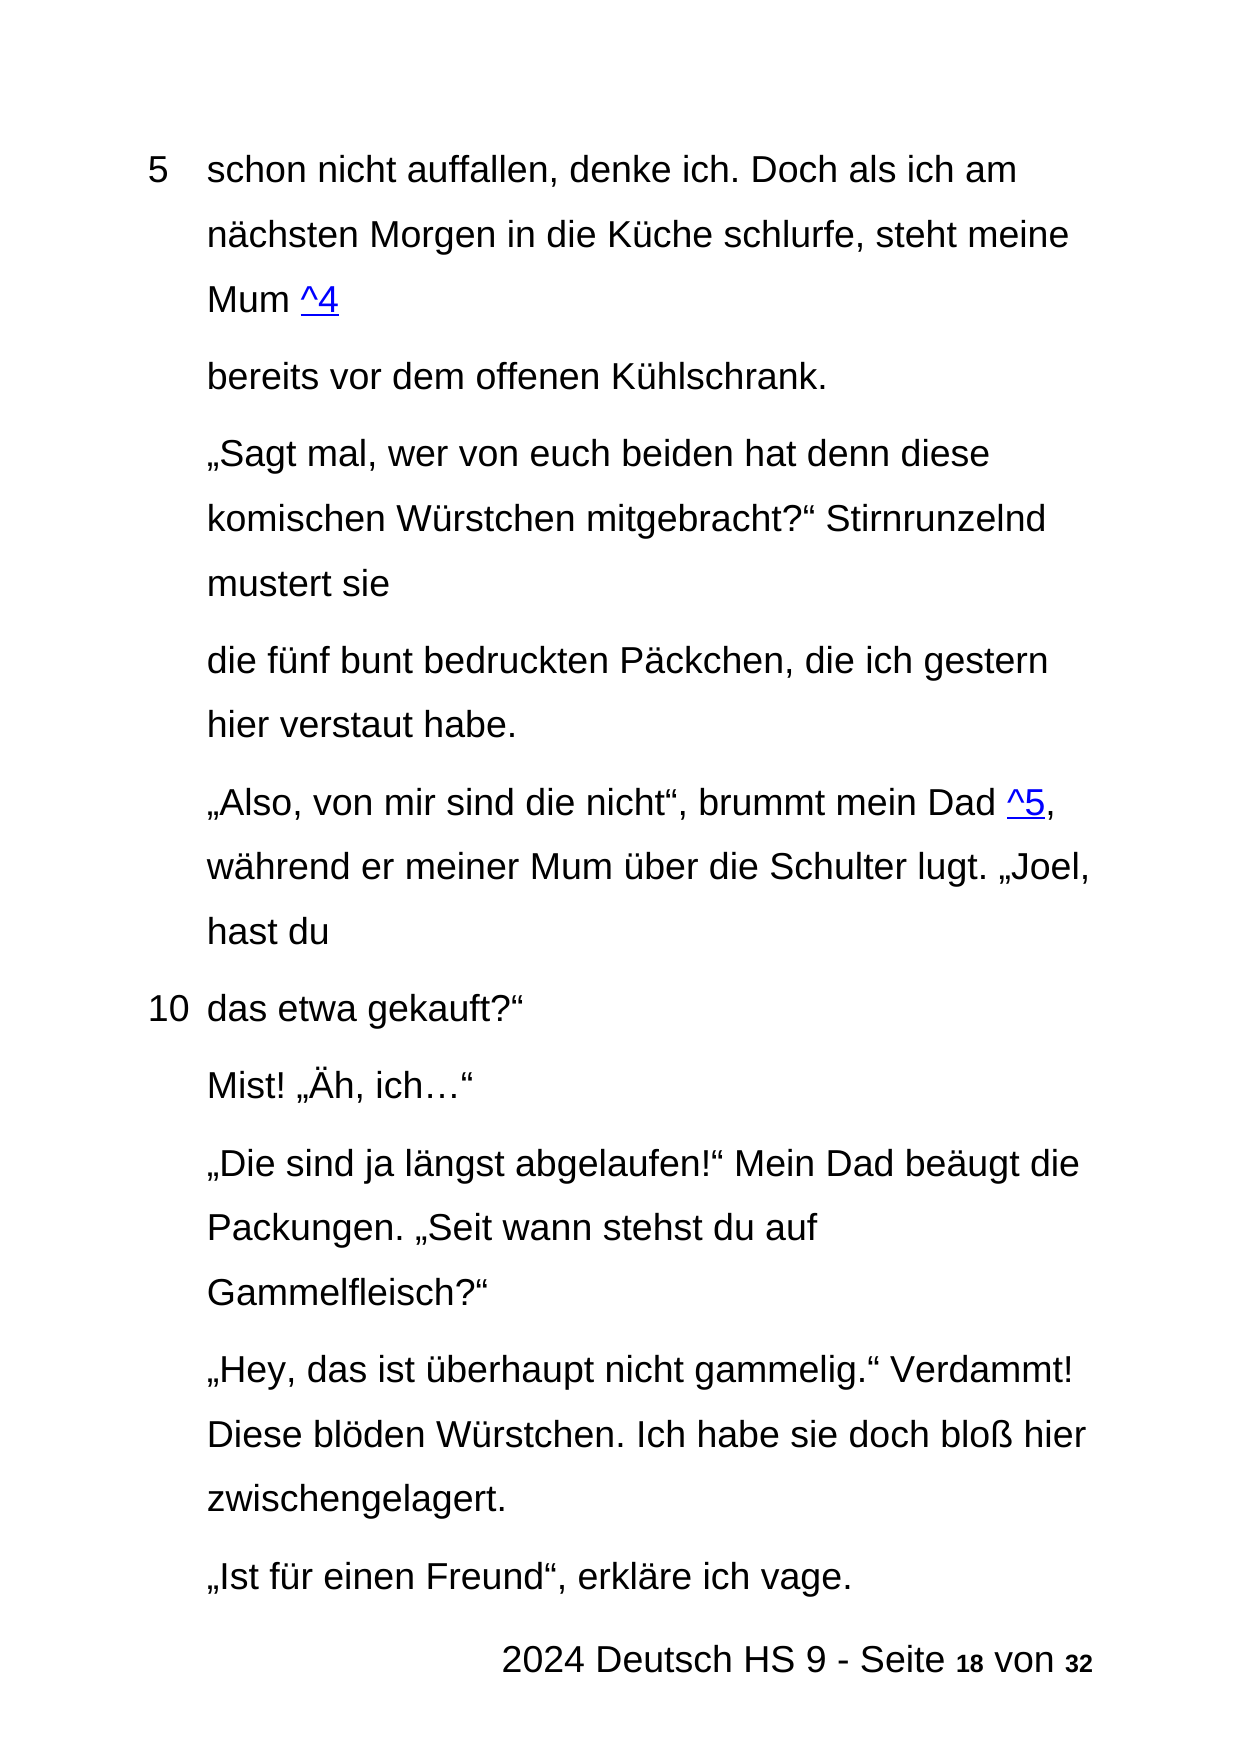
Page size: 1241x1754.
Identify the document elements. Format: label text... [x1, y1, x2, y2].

list bereits vor dem offenen Kühlschrank. [207, 354, 1093, 397]
list die fünf bunt bedruckten Päckchen, die ich gestern hier verstaut habe. [207, 638, 1093, 746]
list „Ist für einen Freund“, erkläre ich vage. [207, 1554, 1093, 1597]
list „Sagt mal, wer von euch beiden hat denn diese komischen Würstchen mitgebracht?“ Stirnrunzelnd mustert sie [207, 431, 1093, 604]
list 5 schon nicht auffallen, denke ich. Doch als ich am nächsten Morgen in die Küche schlurfe, steht meine Mum ^4 [148, 148, 1093, 320]
list „Also, von mir sind die nicht“, brummt mein Dad ^5, während er meiner Mum über die Schulter lugt. „Joel, hast du [207, 780, 1093, 952]
list „Die sind ja längst abgelaufen!“ Mein Dad beäugt die Packungen. „Seit wann stehst du auf Gammelfleisch?“ [207, 1141, 1093, 1313]
list „Hey, das ist überhaupt nicht gammelig.“ Verdammt! Diese blöden Würstchen. Ich habe sie doch bloß hier zwischengelagert. [207, 1347, 1093, 1520]
list Mist! „Äh, ich…“ [207, 1063, 1093, 1107]
list 10 das etwa gekauft?“ [148, 986, 1093, 1029]
